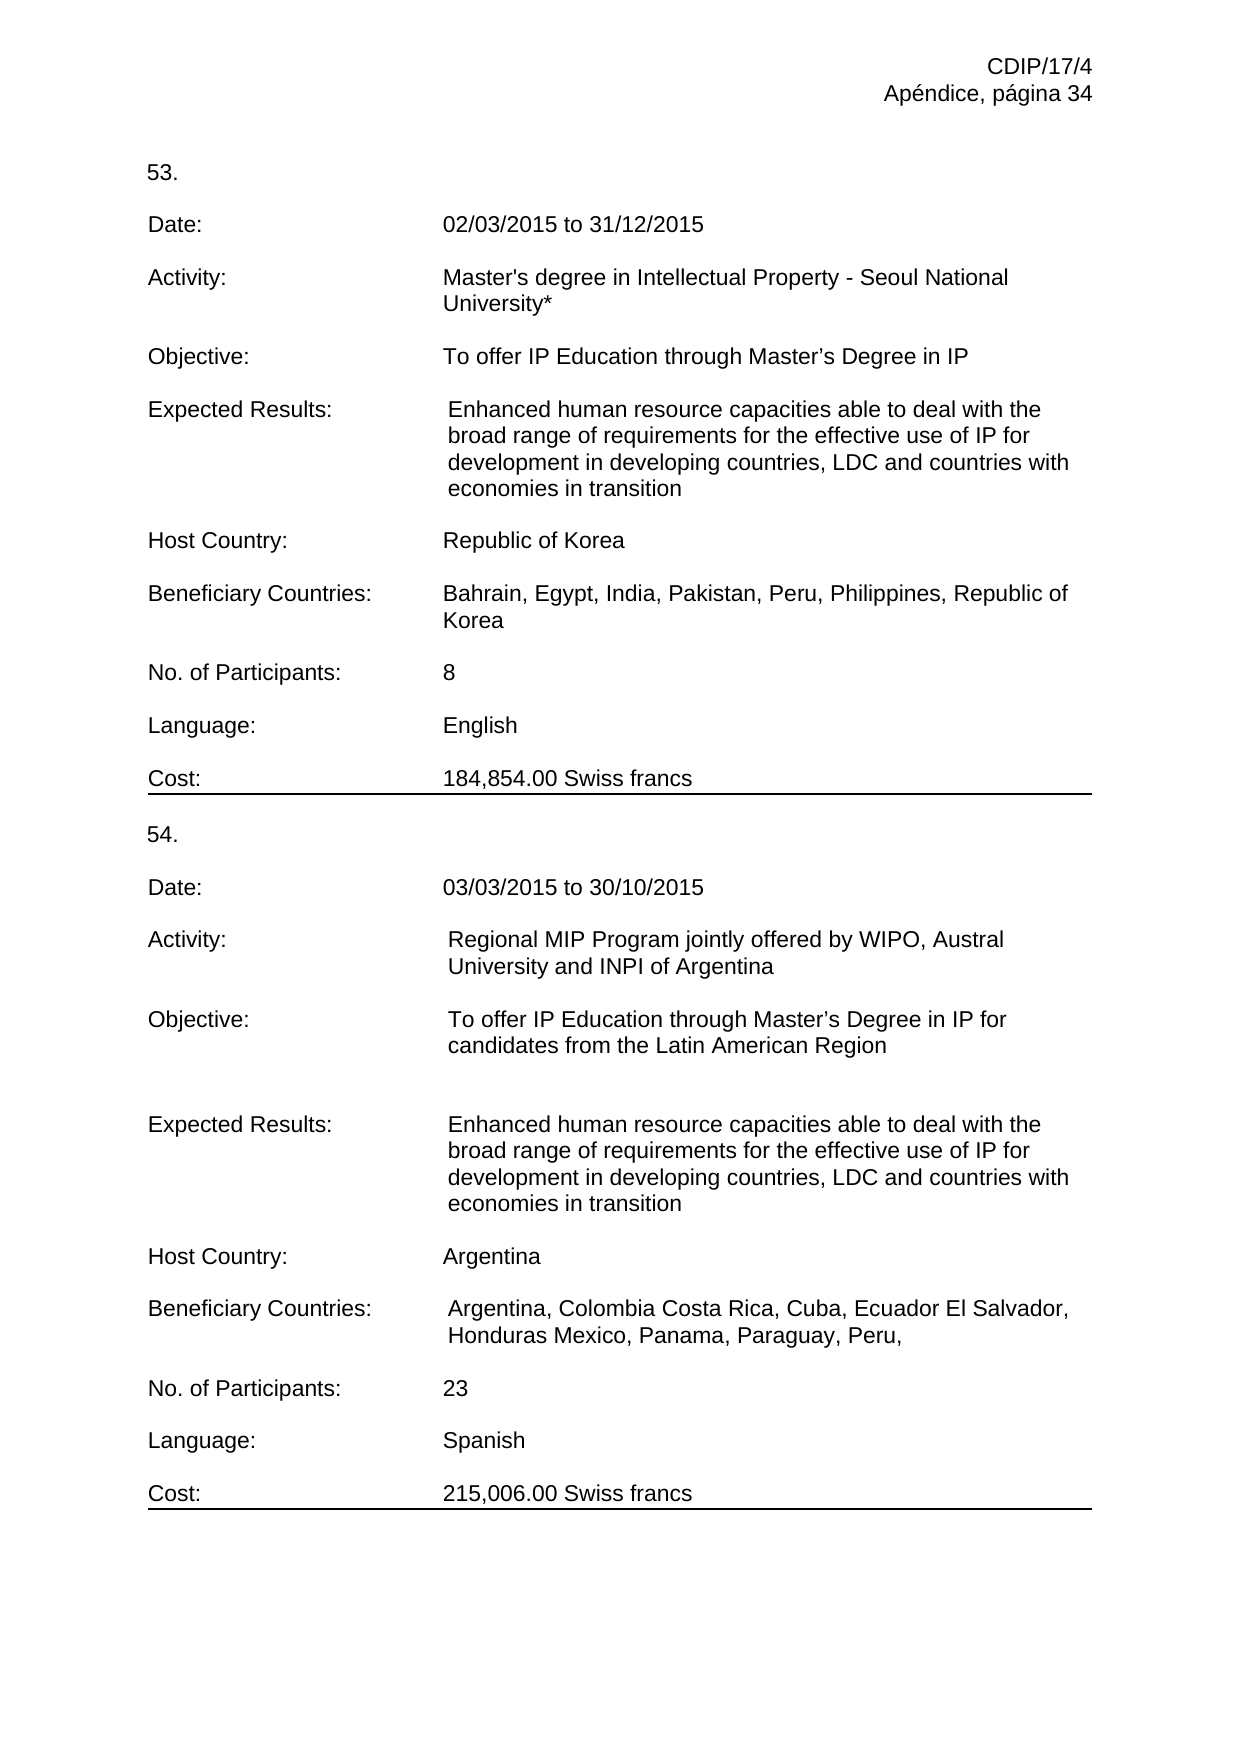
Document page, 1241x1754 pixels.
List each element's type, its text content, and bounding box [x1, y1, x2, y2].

text No. of Participants: 8 [148, 659, 1092, 686]
text Activity: Regional MIP Program jointly offered by WIPO, Austral University and INPI of Argentina [148, 926, 1092, 979]
text Cost: 215,006.00 Swiss francs [148, 1480, 1092, 1508]
text Host Country: Argentina [148, 1243, 1092, 1269]
text Beneficiary Countries: Bahrain, Egypt, India, Pakistan, Peru, Philippines, Republic of Korea [148, 580, 1092, 633]
text Activity: Master's degree in Intellectual Property - Seoul National University* [148, 264, 1092, 317]
text Language: English [148, 712, 1092, 738]
text Objective: To offer IP Education through Master’s Degree in IP [148, 343, 1092, 369]
text No. of Participants: 23 [148, 1374, 1092, 1401]
text Host Country: Republic of Korea [148, 527, 1092, 554]
text Objective: To offer IP Education through Master’s Degree in IP for candidates from the Latin American Region [148, 1006, 1092, 1058]
text Cost: 184,854.00 Swiss francs [148, 765, 1092, 793]
text Date: 02/03/2015 to 31/12/2015 [148, 211, 1092, 238]
text Date: 03/03/2015 to 30/10/2015 [148, 874, 1092, 900]
text Beneficiary Countries: Argentina, Colombia Costa Rica, Cuba, Ecuador El Salvador, Honduras Mexico, Panama, Paraguay, Peru, [148, 1295, 1092, 1348]
text Language: Spanish [148, 1427, 1092, 1453]
